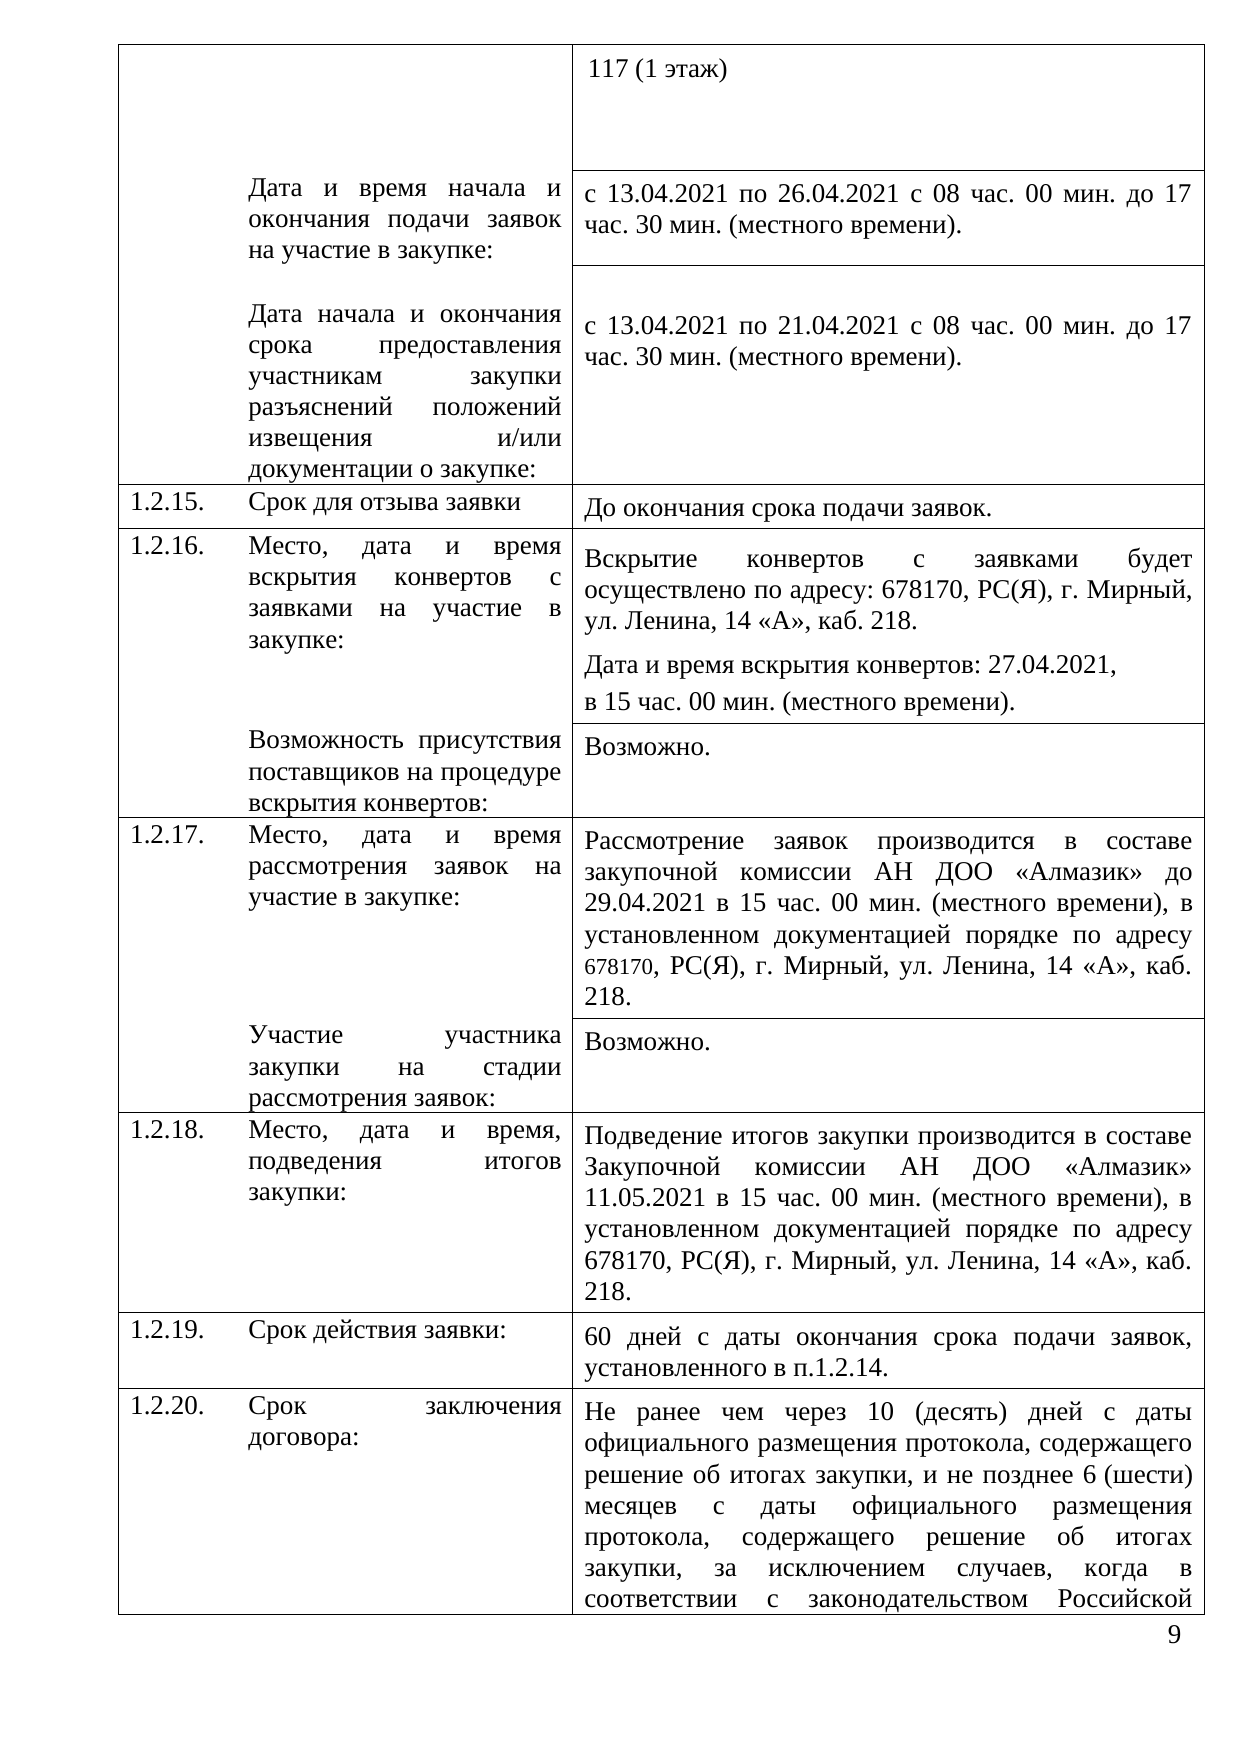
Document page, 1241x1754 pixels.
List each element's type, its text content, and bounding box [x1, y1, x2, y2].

table_cell Возможность присутствия поставщиков на процедуре вскрытия конвертов: [119, 723, 572, 817]
table_cell Дата начала и окончания срока предоставления участникам закупки разъяснений положений извещения и/или документации о закупке: [119, 265, 572, 483]
table_cell 60 дней с даты окончания срока подачи заявок, установленного в п.1.2.14. [573, 1313, 1204, 1388]
table_cell Рассмотрение заявок производится в составе закупочной комиссии АН ДОО «Алмазик» до 29.04.2021 в 15 час. 00 мин. (местного времени), в установленном документацией порядке по адресу 678170, РС(Я), г. Мирный, ул. Ленина, 14 «А», каб. 218. [573, 818, 1204, 1017]
table_cell Место, дата и время вскрытия конвертов с заявками на участие в закупке: [119, 529, 572, 722]
table_cell Дата и время начала и окончания подачи заявок на участие в закупке: [119, 170, 572, 264]
table_cell Подведение итогов закупки производится в составе Закупочной комиссии АН ДОО «Алмазик» 11.05.2021 в 15 час. 00 мин. (местного времени), в установленном документацией порядке по адресу 678170, РС(Я), г. Мирный, ул. Ленина, 14 «А», каб. 218. [573, 1113, 1204, 1312]
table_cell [119, 45, 572, 170]
table_cell До окончания срока подачи заявок. [573, 485, 1204, 528]
table_cell Срок действия заявки: [119, 1313, 572, 1388]
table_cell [573, 1389, 1204, 1613]
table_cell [573, 45, 1204, 170]
table_cell Место, дата и время, подведения итогов закупки: [119, 1113, 572, 1312]
table_cell Место, дата и время рассмотрения заявок на участие в закупке: [119, 818, 572, 1017]
table_cell Участие участника закупки на стадии рассмотрения заявок: [119, 1018, 572, 1112]
table_cell Возможно. [573, 1019, 1204, 1112]
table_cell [119, 1389, 572, 1613]
table_cell с 13.04.2021 по 26.04.2021 с 08 час. 00 мин. до 17 час. 30 мин. (местного времени). [573, 171, 1204, 264]
table_cell с 13.04.2021 по 21.04.2021 с 08 час. 00 мин. до 17 час. 30 мин. (местного времени). [573, 266, 1204, 483]
table_cell Срок для отзыва заявки [119, 485, 572, 528]
table_cell Вскрытие конвертов с заявками будет осуществлено по адресу: 678170, РС(Я), г. Мирный, ул. Ленина, 14 «А», каб. 218. Дата и время вскрытия конвертов: 27.04.2021, в 15 час. 00 мин. (местного времени). [573, 529, 1204, 722]
table_cell Возможно. [573, 724, 1204, 817]
